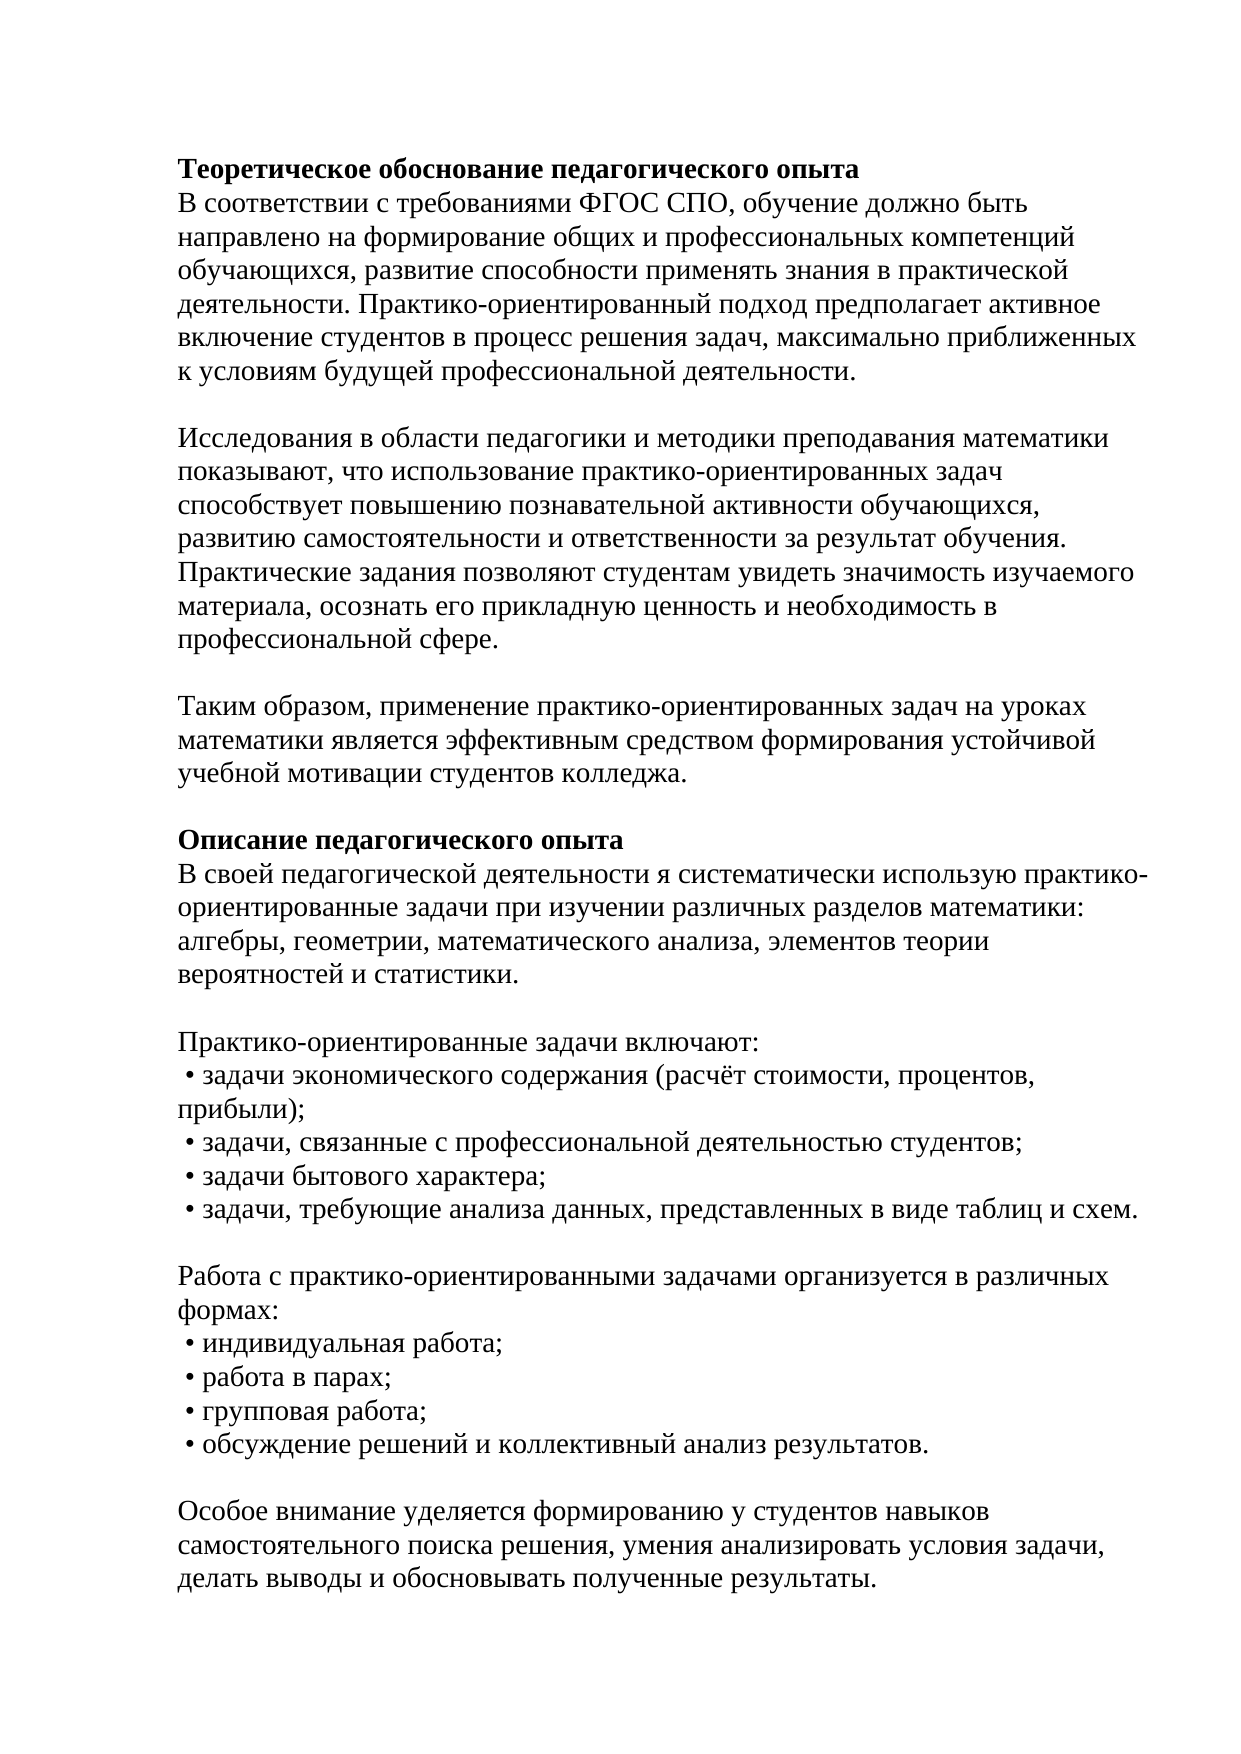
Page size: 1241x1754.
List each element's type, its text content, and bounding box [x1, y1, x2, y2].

text • задачи бытового характера; [177, 1158, 1152, 1191]
text Исследования в области педагогики и методики преподавания математики показывают, что использование практико-ориентированных задач способствует повышению познавательной активности обучающихся, развитию самостоятельности и ответственности за результат обучения. Практические задания позволяют студентам увидеть значимость изучаемого материала, осознать его прикладную ценность и необходимость в профессиональной сфере. [177, 420, 1152, 655]
text Работа с практико-ориентированными задачами организуется в различных формах: [177, 1258, 1152, 1326]
text • задачи, требующие анализа данных, представленных в виде таблиц и схем. [177, 1191, 1152, 1225]
text В соответствии с требованиями ФГОС СПО, обучение должно быть направлено на формирование общих и профессиональных компетенций обучающихся, развитие способности применять знания в практической деятельности. Практико-ориентированный подход предполагает активное включение студентов в процесс решения задач, максимально приближенных к условиям будущей профессиональной деятельности. [177, 185, 1152, 386]
text Практико-ориентированные задачи включают: [177, 1024, 1152, 1057]
text • задачи, связанные с профессиональной деятельностью студентов; [177, 1124, 1152, 1158]
text • групповая работа; [177, 1393, 1152, 1426]
text • задачи экономического содержания (расчёт стоимости, процентов, прибыли); [177, 1057, 1152, 1124]
text Описание педагогического опыта [177, 822, 1152, 856]
text Особое внимание уделяется формированию у студентов навыков самостоятельного поиска решения, умения анализировать условия задачи, делать выводы и обосновывать полученные результаты. [177, 1493, 1152, 1594]
text • индивидуальная работа; [177, 1326, 1152, 1359]
text Теоретическое обоснование педагогического опыта [177, 152, 1152, 185]
text В своей педагогической деятельности я систематически использую практико-ориентированные задачи при изучении различных разделов математики: алгебры, геометрии, математического анализа, элементов теории вероятностей и статистики. [177, 856, 1152, 990]
text • работа в парах; [177, 1359, 1152, 1393]
text • обсуждение решений и коллективный анализ результатов. [177, 1426, 1152, 1460]
text Таким образом, применение практико-ориентированных задач на уроках математики является эффективным средством формирования устойчивой учебной мотивации студентов колледжа. [177, 688, 1152, 789]
